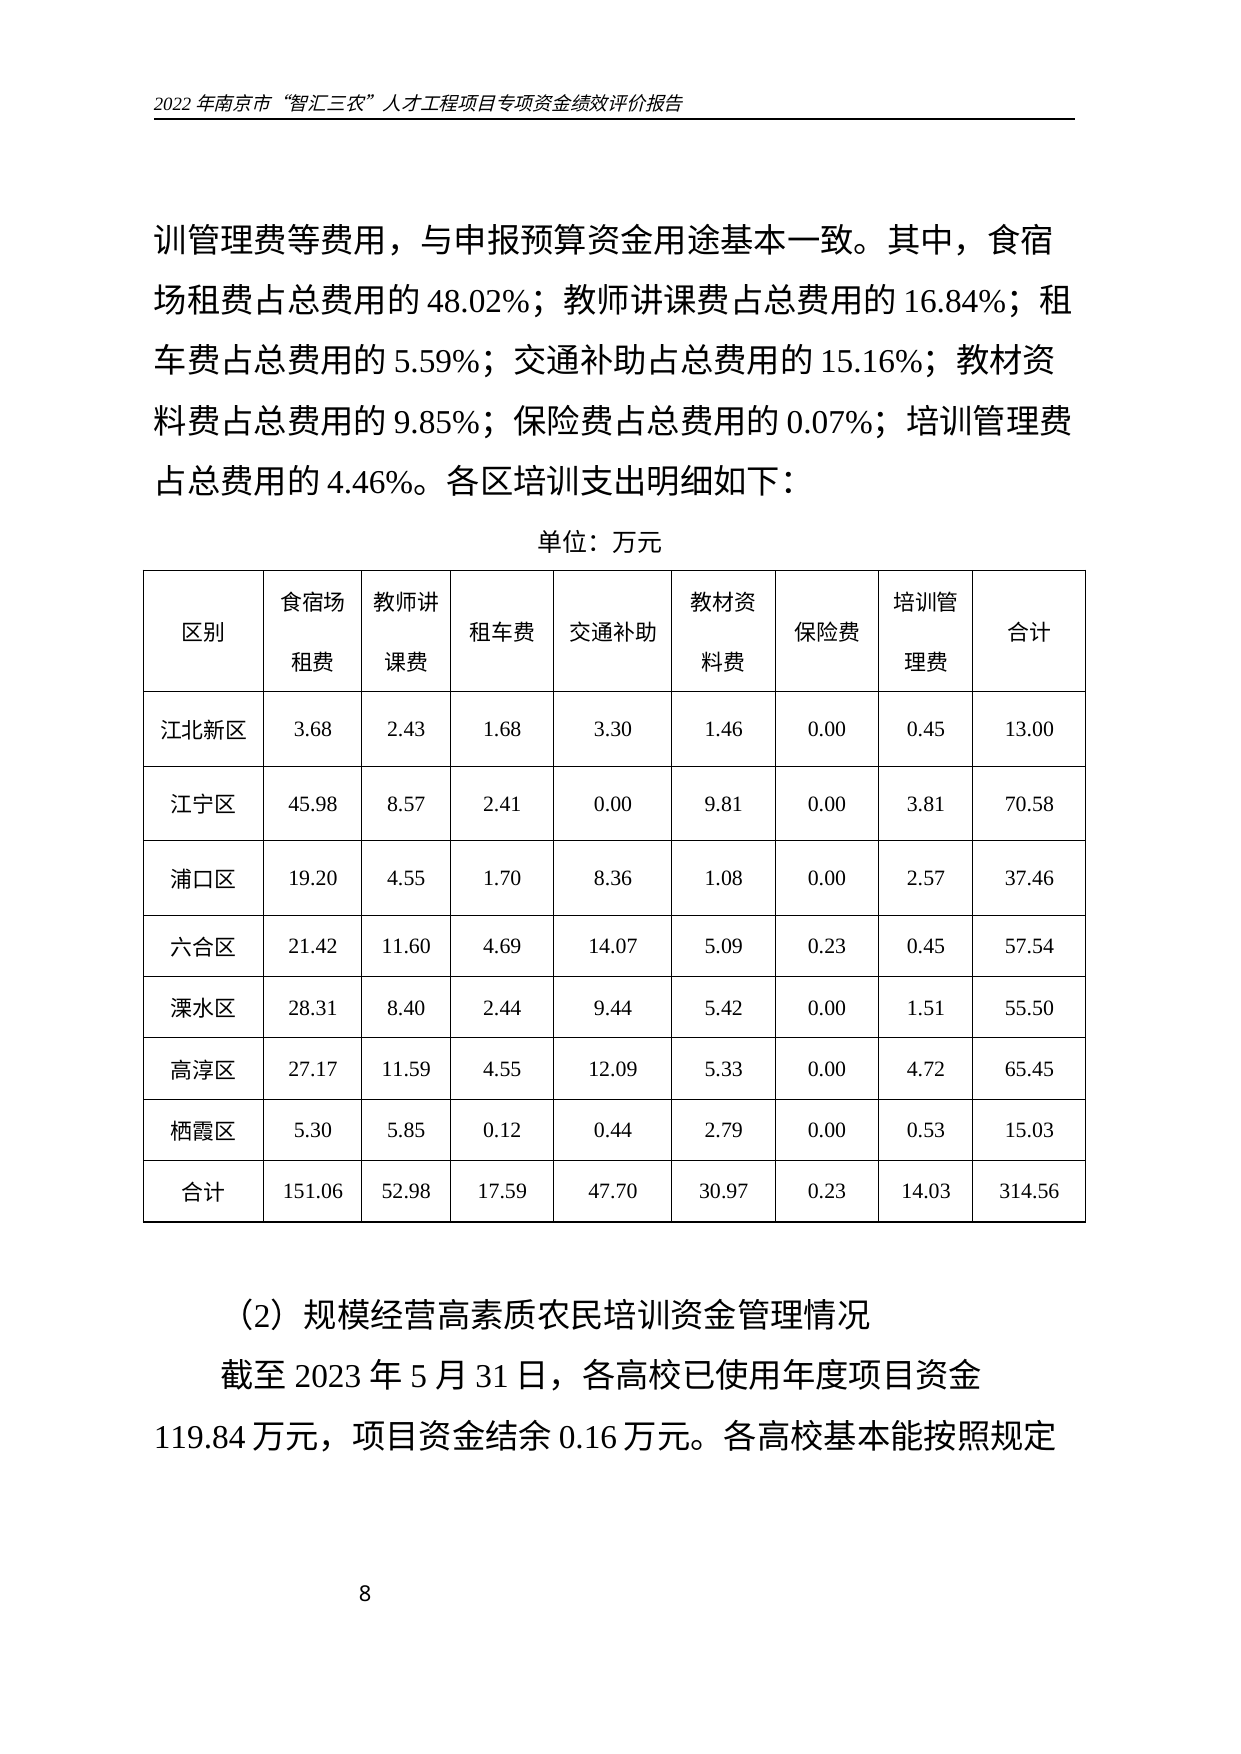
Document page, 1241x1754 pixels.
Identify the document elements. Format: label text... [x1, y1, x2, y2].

table_cell 45.98 [264, 767, 361, 840]
table_cell 3.81 [879, 767, 972, 840]
table_cell 0.00 [776, 1100, 878, 1160]
table_cell 2.79 [672, 1100, 775, 1160]
table_header 教师讲课费 [362, 571, 450, 691]
table_cell 9.81 [672, 767, 775, 840]
table_cell 0.00 [776, 841, 878, 914]
table_cell 1.51 [879, 977, 972, 1037]
table_cell 江宁区 [144, 767, 263, 840]
table_header 教材资料费 [672, 571, 775, 691]
table_cell 4.55 [451, 1038, 553, 1099]
table_cell 21.42 [264, 916, 361, 976]
table_cell 1.46 [672, 692, 775, 766]
table_cell 4.69 [451, 916, 553, 976]
table_cell 4.55 [362, 841, 450, 914]
table_cell 314.56 [973, 1161, 1085, 1221]
table_cell 19.20 [264, 841, 361, 914]
table_cell 0.53 [879, 1100, 972, 1160]
table_cell 52.98 [362, 1161, 450, 1221]
table_cell 9.44 [554, 977, 671, 1037]
table_cell 3.30 [554, 692, 671, 766]
table_cell 65.45 [973, 1038, 1085, 1099]
table_cell 13.00 [973, 692, 1085, 766]
table_header 食宿场租费 [264, 571, 361, 691]
table_cell 11.60 [362, 916, 450, 976]
table_cell 溧水区 [144, 977, 263, 1037]
table_cell 栖霞区 [144, 1100, 263, 1160]
table_cell 55.50 [973, 977, 1085, 1037]
table_cell 5.42 [672, 977, 775, 1037]
table_header 租车费 [451, 571, 553, 691]
table_cell 4.72 [879, 1038, 972, 1099]
table_cell 5.09 [672, 916, 775, 976]
table_cell 15.03 [973, 1100, 1085, 1160]
table_cell 0.44 [554, 1100, 671, 1160]
table_header 区别 [144, 571, 263, 691]
table_cell 5.85 [362, 1100, 450, 1160]
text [153, 208, 1075, 569]
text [153, 1343, 1075, 1464]
table_header 交通补助 [554, 571, 671, 691]
table_cell 37.46 [973, 841, 1085, 914]
table_cell 3.68 [264, 692, 361, 766]
table_cell 70.58 [973, 767, 1085, 840]
table_cell 0.23 [776, 916, 878, 976]
table_cell 浦口区 [144, 841, 263, 914]
table_cell 151.06 [264, 1161, 361, 1221]
table_cell 12.09 [554, 1038, 671, 1099]
text （2）规模经营高素质农民培训资金管理情况 [153, 1283, 1075, 1343]
table_cell 14.03 [879, 1161, 972, 1221]
table_cell 2.44 [451, 977, 553, 1037]
table_cell 1.08 [672, 841, 775, 914]
table_cell 2.57 [879, 841, 972, 914]
table_cell 0.12 [451, 1100, 553, 1160]
table_cell 0.00 [776, 977, 878, 1037]
table_cell 0.00 [554, 767, 671, 840]
table_cell 27.17 [264, 1038, 361, 1099]
table_cell 8.40 [362, 977, 450, 1037]
table_header 保险费 [776, 571, 878, 691]
table_cell 11.59 [362, 1038, 450, 1099]
table_cell 江北新区 [144, 692, 263, 766]
table_cell 0.23 [776, 1161, 878, 1221]
table_cell 六合区 [144, 916, 263, 976]
table_cell 高淳区 [144, 1038, 263, 1099]
table_cell 0.00 [776, 1038, 878, 1099]
table_cell 0.45 [879, 916, 972, 976]
table_cell 0.00 [776, 692, 878, 766]
table_cell 1.70 [451, 841, 553, 914]
table_cell 57.54 [973, 916, 1085, 976]
table_cell 0.00 [776, 767, 878, 840]
table_cell 28.31 [264, 977, 361, 1037]
table_cell 0.45 [879, 692, 972, 766]
table_cell 5.33 [672, 1038, 775, 1099]
table_cell 5.30 [264, 1100, 361, 1160]
table_cell 30.97 [672, 1161, 775, 1221]
table_cell 2.43 [362, 692, 450, 766]
table_cell 2.41 [451, 767, 553, 840]
table_header 培训管理费 [879, 571, 972, 691]
table_cell 8.57 [362, 767, 450, 840]
table_cell 合计 [144, 1161, 263, 1221]
table_header 合计 [973, 571, 1085, 691]
table_cell 47.70 [554, 1161, 671, 1221]
table_cell 17.59 [451, 1161, 553, 1221]
table_cell 8.36 [554, 841, 671, 914]
table_cell 1.68 [451, 692, 553, 766]
table_cell 14.07 [554, 916, 671, 976]
